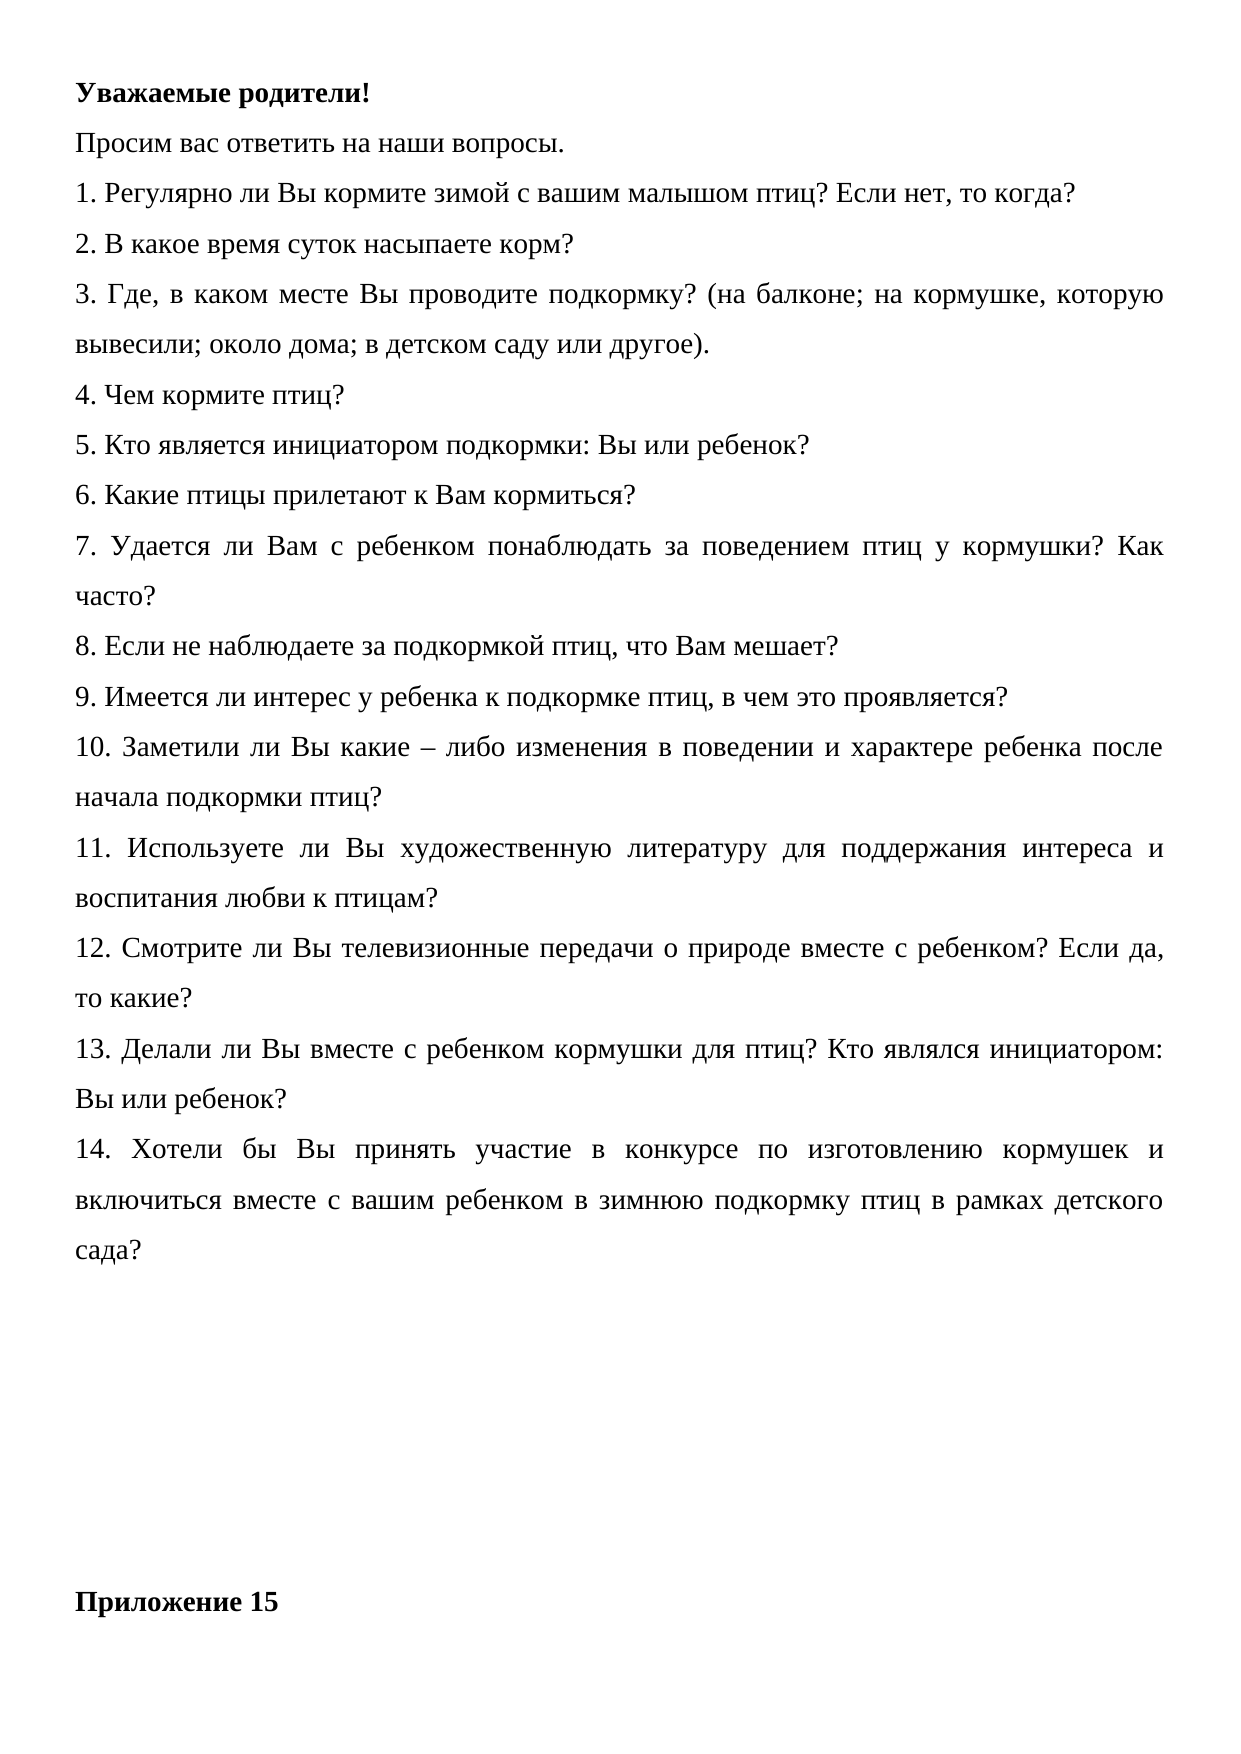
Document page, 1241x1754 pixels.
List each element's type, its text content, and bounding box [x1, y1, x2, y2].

text 5. Кто является инициатором подкормки: Вы или ребенок? [75, 427, 1165, 461]
text 7. Удается ли Вам с ребенком понаблюдать за поведением птиц у кормушки? Как часто? [75, 528, 1165, 612]
text 13. Делали ли Вы вместе с ребенком кормушки для птиц? Кто являлся инициатором: Вы или ребенок? [75, 1031, 1165, 1115]
text 6. Какие птицы прилетают к Вам кормиться? [75, 477, 1165, 511]
text Уважаемые родители! [75, 75, 1165, 108]
text Просим вас ответить на наши вопросы. [75, 125, 1165, 159]
text 4. Чем кормите птиц? [75, 377, 1165, 410]
text 10. Заметили ли Вы какие – либо изменения в поведении и характере ребенка после начала подкормки птиц? [75, 729, 1165, 813]
text 11. Используете ли Вы художественную литературу для поддержания интереса и воспитания любви к птицам? [75, 830, 1165, 913]
text 2. В какое время суток насыпаете корм? [75, 226, 1165, 259]
text 9. Имеется ли интерес у ребенка к подкормке птиц, в чем это проявляется? [75, 679, 1165, 712]
text 8. Если не наблюдаете за подкормкой птиц, что Вам мешает? [75, 628, 1165, 662]
text 3. Где, в каком месте Вы проводите подкормку? (на балконе; на кормушке, которую вывесили; около дома; в детском саду или другое). [75, 276, 1165, 360]
text Приложение 15 [75, 1584, 1165, 1618]
text 14. Хотели бы Вы принять участие в конкурсе по изготовлению кормушек и включиться вместе с вашим ребенком в зимнюю подкормку птиц в рамках детского сада? [75, 1132, 1165, 1266]
text 1. Регулярно ли Вы кормите зимой с вашим малышом птиц? Если нет, то когда? [75, 176, 1165, 209]
text 12. Смотрите ли Вы телевизионные передачи о природе вместе с ребенком? Если да, то какие? [75, 930, 1165, 1014]
